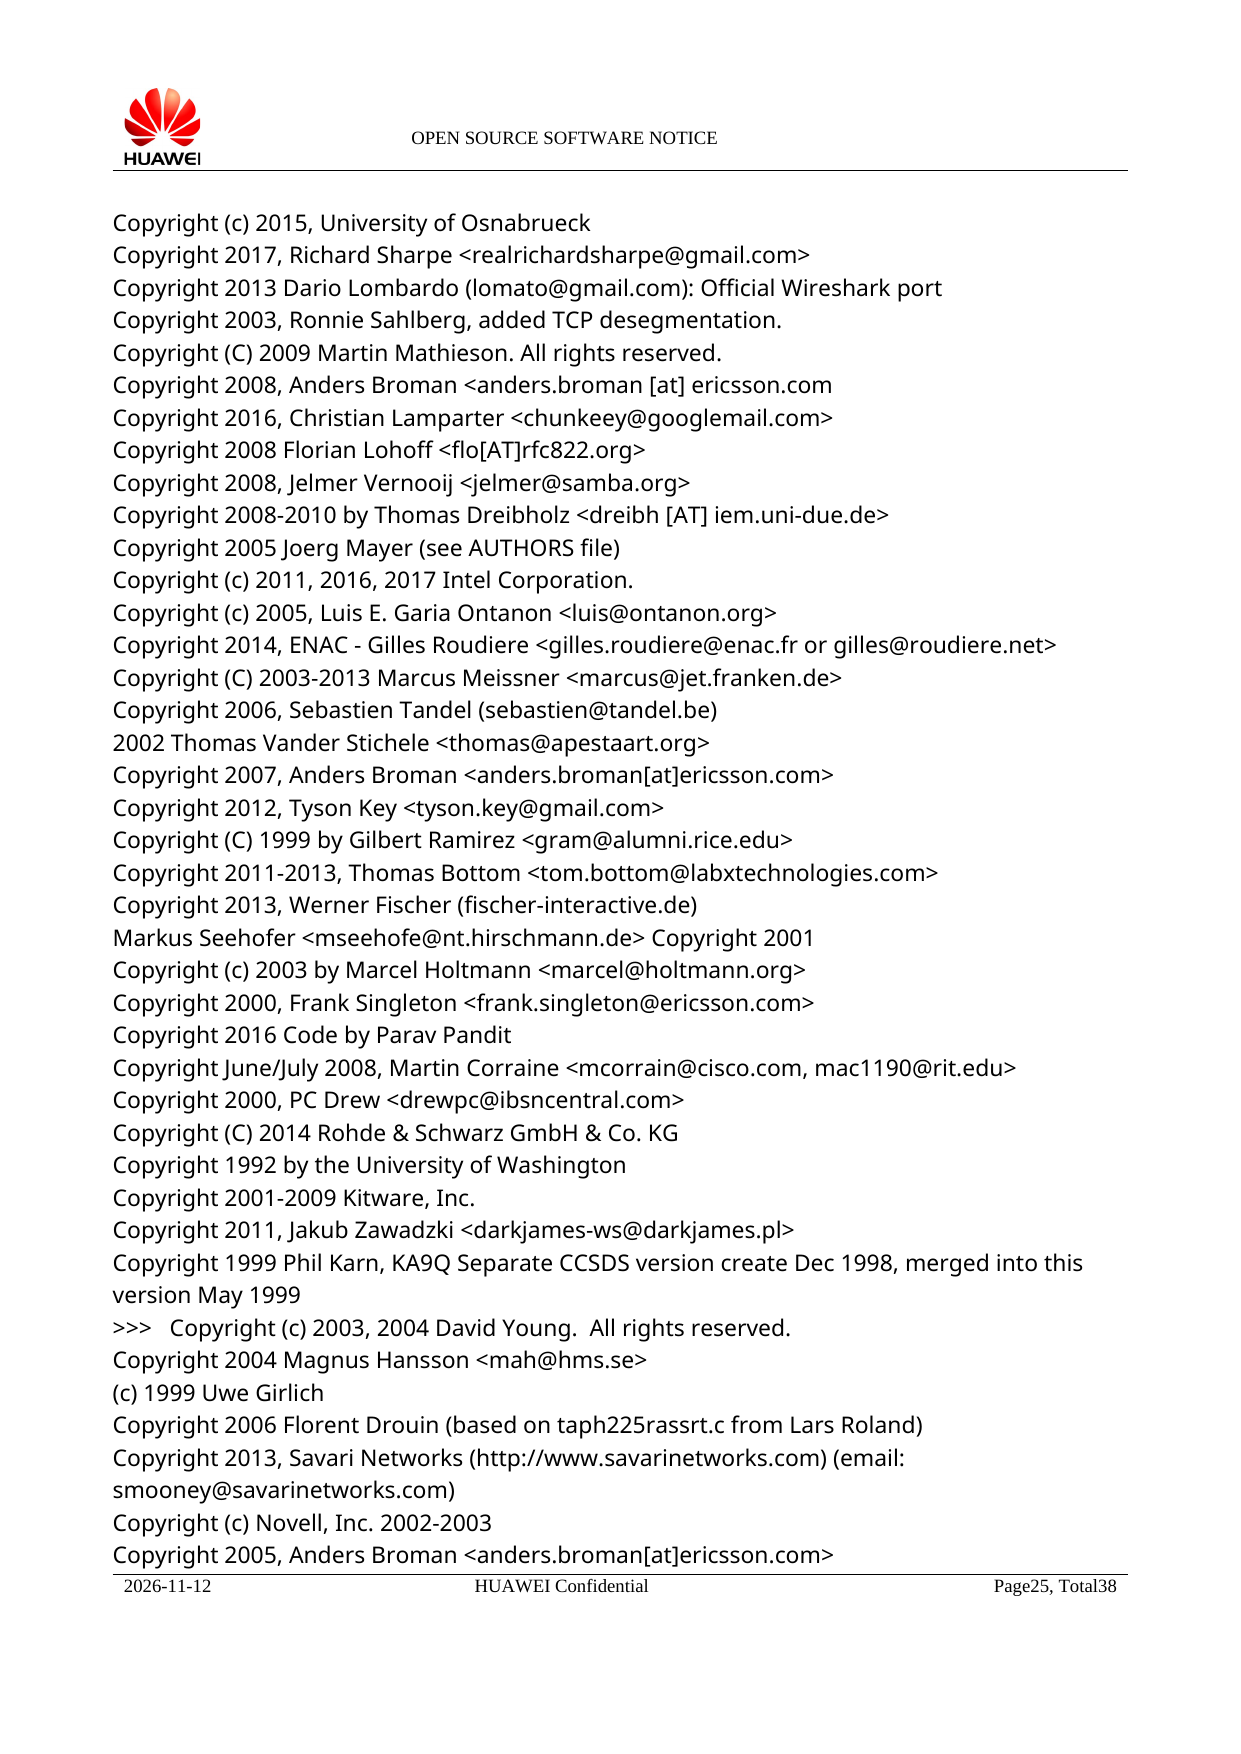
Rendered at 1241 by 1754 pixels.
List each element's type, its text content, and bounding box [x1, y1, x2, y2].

picture [124, 88, 201, 165]
